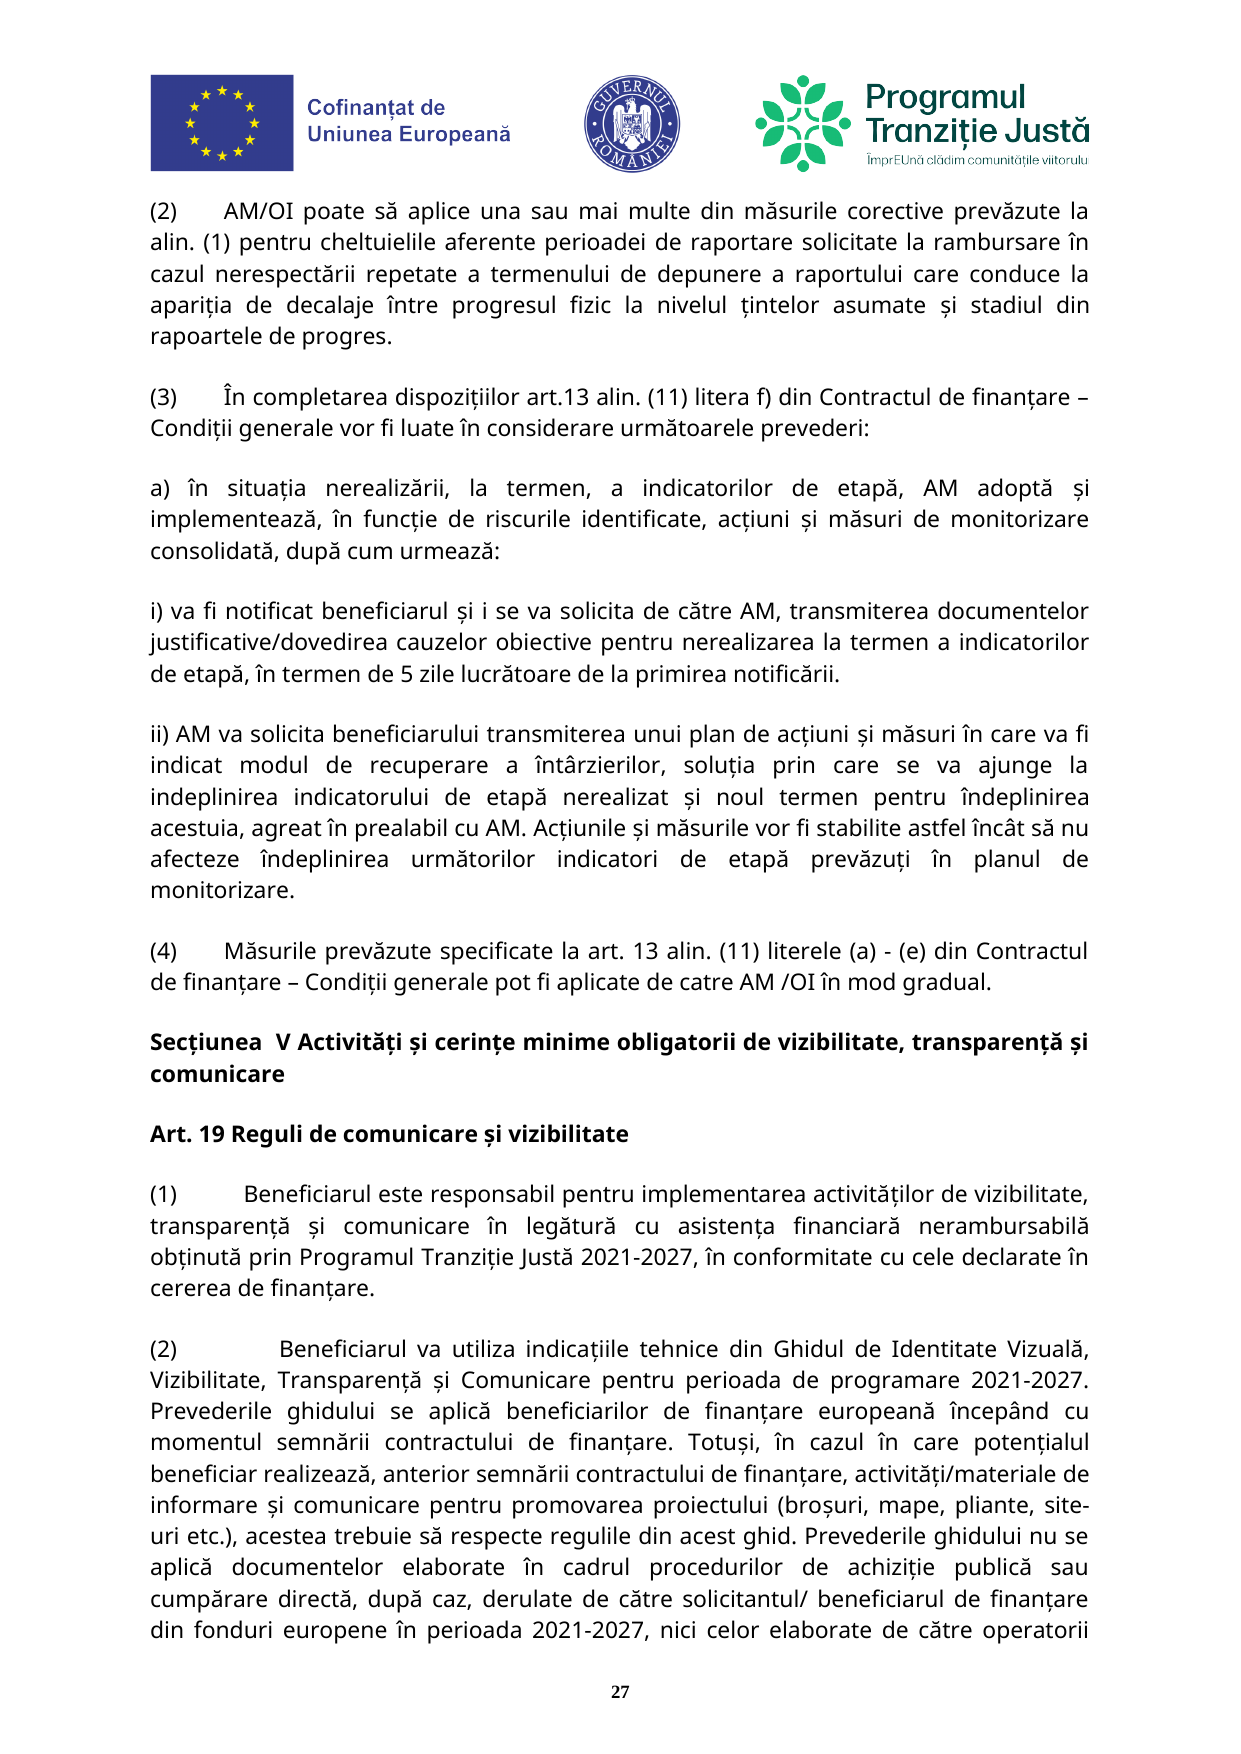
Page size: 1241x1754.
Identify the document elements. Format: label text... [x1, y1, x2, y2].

text i) va fi notificat beneficiarul și i se va solicita de către AM, transmiterea documentelor justificative/dovedirea cauzelor obiective pentru nerealizarea la termen a indicatorilor de etapă, în termen de 5 zile lucrătoare de la primirea notificării. [150, 595, 1090, 689]
text a) în situația nerealizării, la termen, a indicatorilor de etapă, AM adoptă și implementează, în funcție de riscurile identificate, acțiuni și măsuri de monitorizare consolidată, după cum urmează: [150, 472, 1090, 566]
text (3) În completarea dispozițiilor art.13 alin. (11) litera f) din Contractul de finanțare – Condiții generale vor fi luate în considerare următoarele prevederi: [150, 380, 1090, 443]
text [150, 1332, 1090, 1645]
text (4) Măsurile prevăzute specificate la art. 13 alin. (11) literele (a) - (e) din Contractul de finanțare – Condiții generale pot fi aplicate de catre AM /OI în mod gradual. [150, 934, 1090, 997]
text (2) AM/OI poate să aplice una sau mai multe din măsurile corective prevăzute la alin. (1) pentru cheltuielile aferente perioadei de raportare solicitate la rambursare în cazul nerespectării repetate a termenului de depunere a raportului care conduce la apariția de decalaje între progresul fizic la nivelul țintelor asumate și stadiul din rapoartele de progres. [150, 195, 1090, 351]
text Art. 19 Reguli de comunicare și vizibilitate [150, 1118, 1090, 1149]
text Secțiunea V Activități și cerințe minime obligatorii de vizibilitate, transparență și comunicare [150, 1026, 1090, 1089]
text ii) AM va solicita beneficiarului transmiterea unui plan de acțiuni și măsuri în care va fi indicat modul de recuperare a întârzierilor, soluția prin care se va ajunge la indeplinirea indicatorului de etapă nerealizat și noul termen pentru îndeplinirea acestuia, agreat în prealabil cu AM. Acțiunile și măsurile vor fi stabilite astfel încât să nu afecteze îndeplinirea următorilor indicatori de etapă prevăzuți în planul de monitorizare. [150, 718, 1090, 905]
text (1) Beneficiarul este responsabil pentru implementarea activităţilor de vizibilitate, transparență şi comunicare în legătură cu asistenţa financiară nerambursabilă obţinută prin Programul Tranziție Justă 2021-2027, în conformitate cu cele declarate în cererea de finanţare. [150, 1178, 1090, 1303]
